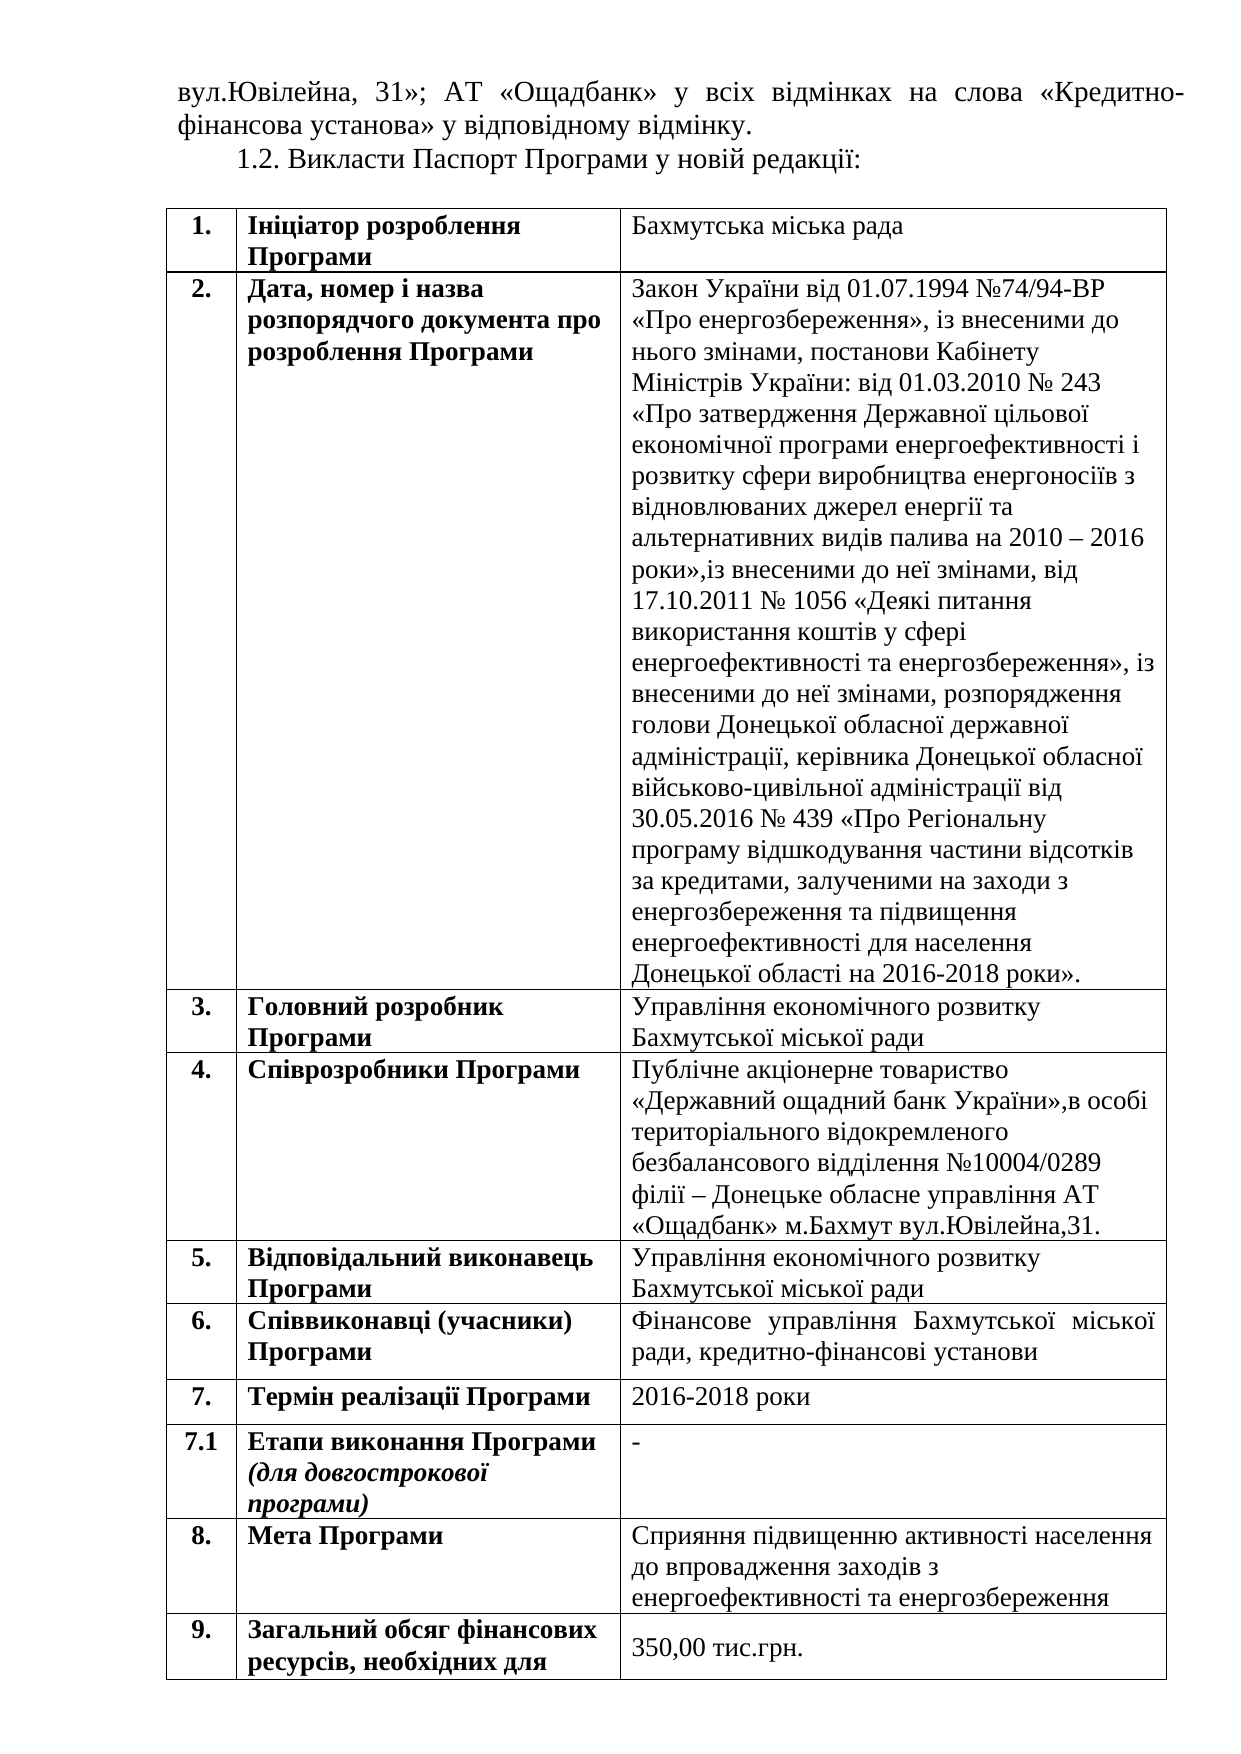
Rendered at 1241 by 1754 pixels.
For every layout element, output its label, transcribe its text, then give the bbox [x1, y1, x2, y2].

table_cell Закон України від 01.07.1994 №74/94-ВР «Про енергозбереження», із внесеними до нього змінами, постанови Кабінету Міністрів України: від 01.03.2010 № 243 «Про затвердження Державної цільової економічної програми енергоефективності і розвитку сфери виробництва енергоносіїв з відновлюваних джерел енергії та альтернативних видів палива на 2010 – 2016 роки»,із внесеними до неї змінами, від 17.10.2011 № 1056 «Деякі питання використання коштів у сфері енергоефективності та енергозбереження», із внесеними до неї змінами, розпорядження голови Донецької обласної державної адміністрації, керівника Донецької обласної військово-цивільної адміністрації від 30.05.2016 № 439 «Про Регіональну програму відшкодування частини відсотків за кредитами, залученими на заходи з енергозбереження та підвищення енергоефективності для населення Донецької області на 2016-2018 роки». [621, 273, 1166, 989]
table_cell Фінансове управління Бахмутської міської ради, кредитно-фінансові установи [621, 1304, 1166, 1379]
table_cell 350,00 тис.грн. [621, 1614, 1166, 1679]
table_cell 4. [167, 1053, 236, 1240]
table_cell Сприяння підвищенню активності населення до впровадження заходів з енергоефективності та енергозбереження [621, 1519, 1166, 1613]
table_cell - [621, 1425, 1166, 1518]
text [177, 74, 1186, 141]
table_cell Етапи виконання Програми (для довгострокової програми) [237, 1425, 620, 1518]
table_header Ініціатор розроблення Програми [237, 209, 620, 271]
table_cell Співрозробники Програми [237, 1053, 620, 1240]
table_cell 8. [167, 1519, 236, 1613]
table_cell Публічне акціонерне товариство «Державний ощадний банк України»,в особі територіального відокремленого безбалансового відділення №10004/0289 філії – Донецьке обласне управління АТ «Ощадбанк» м.Бахмут вул.Ювілейна,31. [621, 1053, 1166, 1240]
table_cell Термін реалізації Програми [237, 1380, 620, 1424]
table_cell 9. [167, 1614, 236, 1679]
table_cell Управління економічного розвитку Бахмутської міської ради [621, 1241, 1166, 1303]
table_header Бахмутська міська рада [621, 209, 1166, 271]
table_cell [237, 1614, 620, 1679]
table_cell Дата, номер і назва розпорядчого документа про розроблення Програми [237, 273, 620, 989]
table_header 1. [167, 209, 236, 271]
table_cell Співвиконавці (учасники) Програми [237, 1304, 620, 1379]
table_cell Відповідальний виконавець Програми [237, 1241, 620, 1303]
table_cell 3. [167, 990, 236, 1052]
table_cell 2. [167, 273, 236, 989]
table_cell 7. [167, 1380, 236, 1424]
table_cell Мета Програми [237, 1519, 620, 1613]
table_cell 6. [167, 1304, 236, 1379]
table_cell Головний розробник Програми [237, 990, 620, 1052]
table_cell Управління економічного розвитку Бахмутської міської ради [621, 990, 1166, 1052]
table_cell 2016-2018 роки [621, 1380, 1166, 1424]
table_cell 5. [167, 1241, 236, 1303]
text 1.2. Викласти Паспорт Програми у новій редакції: [177, 141, 1167, 174]
table_cell 7.1 [167, 1425, 236, 1518]
